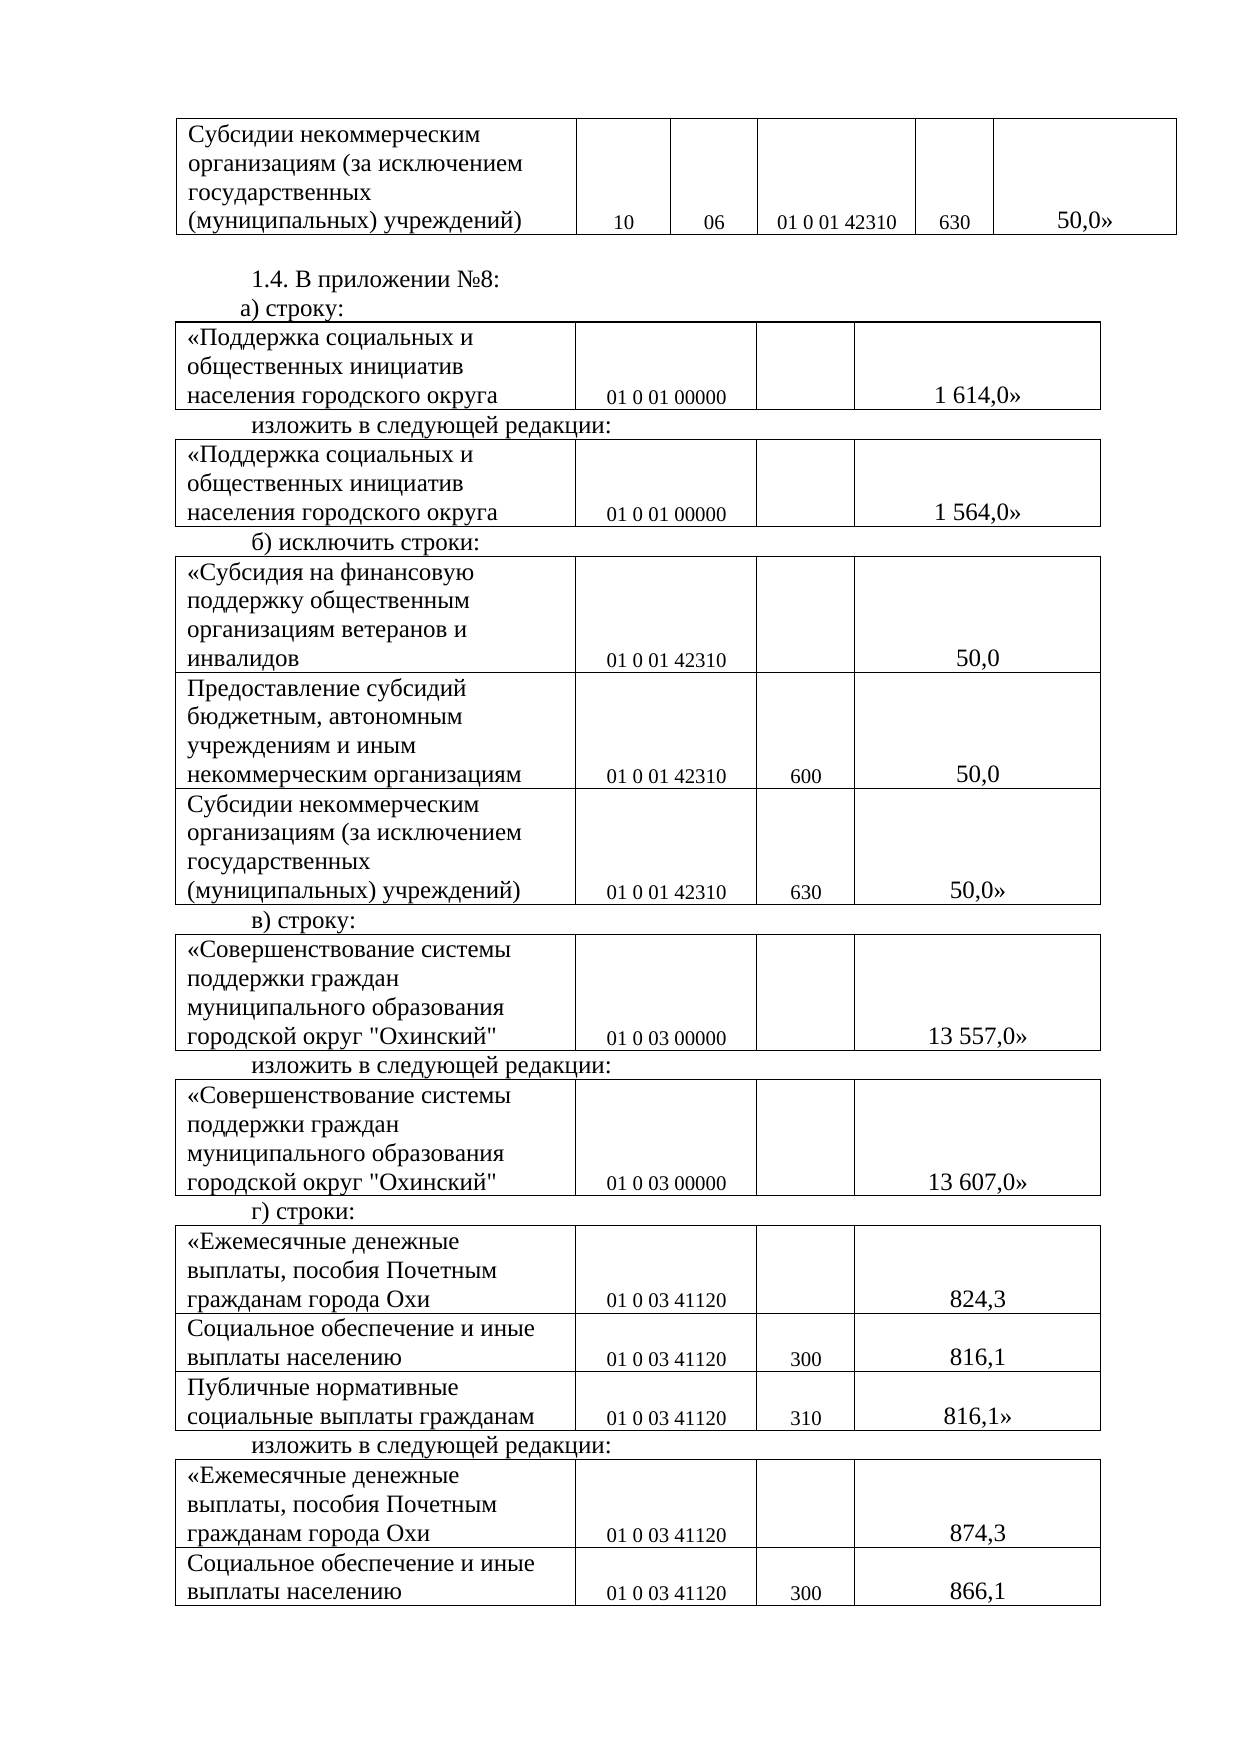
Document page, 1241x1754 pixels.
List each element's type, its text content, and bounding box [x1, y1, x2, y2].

table_header 13 607,0» [855, 1080, 1100, 1195]
table_cell 816,1» [855, 1372, 1100, 1429]
text изложить в следующей редакции: [177, 1051, 1152, 1079]
table_cell 01 0 03 41120 [576, 1372, 756, 1429]
table_cell Публичные нормативные социальные выплаты гражданам [176, 1372, 575, 1429]
table_header 13 557,0» [855, 935, 1100, 1049]
text в) строку: [177, 905, 1152, 933]
table_header «Ежемесячные денежные выплаты, пособия Почетным гражданам города Охи [176, 1460, 575, 1547]
table_cell 01 0 01 42310 [576, 673, 756, 788]
table_cell 01 0 03 41120 [576, 1548, 756, 1605]
text изложить в следующей редакции: [177, 410, 1152, 438]
table_header «Совершенствование системы поддержки граждан муниципального образования городской округ "Охинский" [176, 935, 575, 1049]
table_cell Социальное обеспечение и иные выплаты населению [176, 1314, 575, 1371]
table_header 01 0 03 41120 [576, 1460, 756, 1547]
text изложить в следующей редакции: [177, 1431, 1152, 1459]
table_header 01 0 01 00000 [576, 440, 756, 526]
table_cell Субсидии некоммерческим организациям (за исключением государственных (муниципальных) учреждений) [176, 789, 575, 904]
table_cell 600 [757, 673, 854, 788]
table_header [757, 557, 854, 672]
table_header 1 564,0» [855, 440, 1100, 526]
table_cell 10 [577, 119, 670, 234]
table_cell 50,0 [855, 673, 1100, 788]
table_header [757, 440, 854, 526]
table_cell 50,0» [994, 119, 1176, 234]
table_cell Субсидии некоммерческим организациям (за исключением государственных (муниципальных) учреждений) [177, 119, 576, 234]
table_cell 630 [916, 119, 993, 234]
table_cell 01 0 01 42310 [758, 119, 915, 234]
table_header «Ежемесячные денежные выплаты, пособия Почетным гражданам города Охи [176, 1226, 575, 1312]
table_header 01 0 03 41120 [576, 1226, 756, 1312]
table_cell 01 0 01 42310 [576, 789, 756, 904]
table_header [757, 935, 854, 1049]
table_header [757, 1226, 854, 1312]
table_cell 816,1 [855, 1314, 1100, 1371]
table_header 874,3 [855, 1460, 1100, 1547]
table_cell Предоставление субсидий бюджетным, автономным учреждениям и иным некоммерческим организациям [176, 673, 575, 788]
text г) строки: [177, 1196, 1152, 1225]
table_header 01 0 03 00000 [576, 1080, 756, 1195]
table_header 50,0 [855, 557, 1100, 672]
table_cell Социальное обеспечение и иные выплаты населению [176, 1548, 575, 1605]
table_cell 866,1 [855, 1548, 1100, 1605]
table_cell 630 [757, 789, 854, 904]
table_header [757, 323, 854, 409]
table_cell 06 [671, 119, 757, 234]
table_cell 50,0» [855, 789, 1100, 904]
table_header «Совершенствование системы поддержки граждан муниципального образования городской округ "Охинский" [176, 1080, 575, 1195]
table_header 1 614,0» [855, 323, 1100, 409]
table_header [757, 1460, 854, 1547]
table_header 01 0 01 42310 [576, 557, 756, 672]
text 1.4. В приложении №8: [177, 264, 1152, 293]
table_header 01 0 01 00000 [576, 323, 756, 409]
table_cell 300 [757, 1314, 854, 1371]
table_header 824,3 [855, 1226, 1100, 1312]
text б) исключить строки: [177, 527, 1152, 556]
table_header 01 0 03 00000 [576, 935, 756, 1049]
table_header «Поддержка социальных и общественных инициатив населения городского округа [176, 323, 575, 409]
table_header [757, 1080, 854, 1195]
table_cell 01 0 03 41120 [576, 1314, 756, 1371]
table_header «Поддержка социальных и общественных инициатив населения городского округа [176, 440, 575, 526]
table_cell 310 [757, 1372, 854, 1429]
table_header «Cубсидия на финансовую поддержку общественным организациям ветеранов и инвалидов [176, 557, 575, 672]
table_cell 300 [757, 1548, 854, 1605]
text а) строку: [177, 293, 1152, 321]
